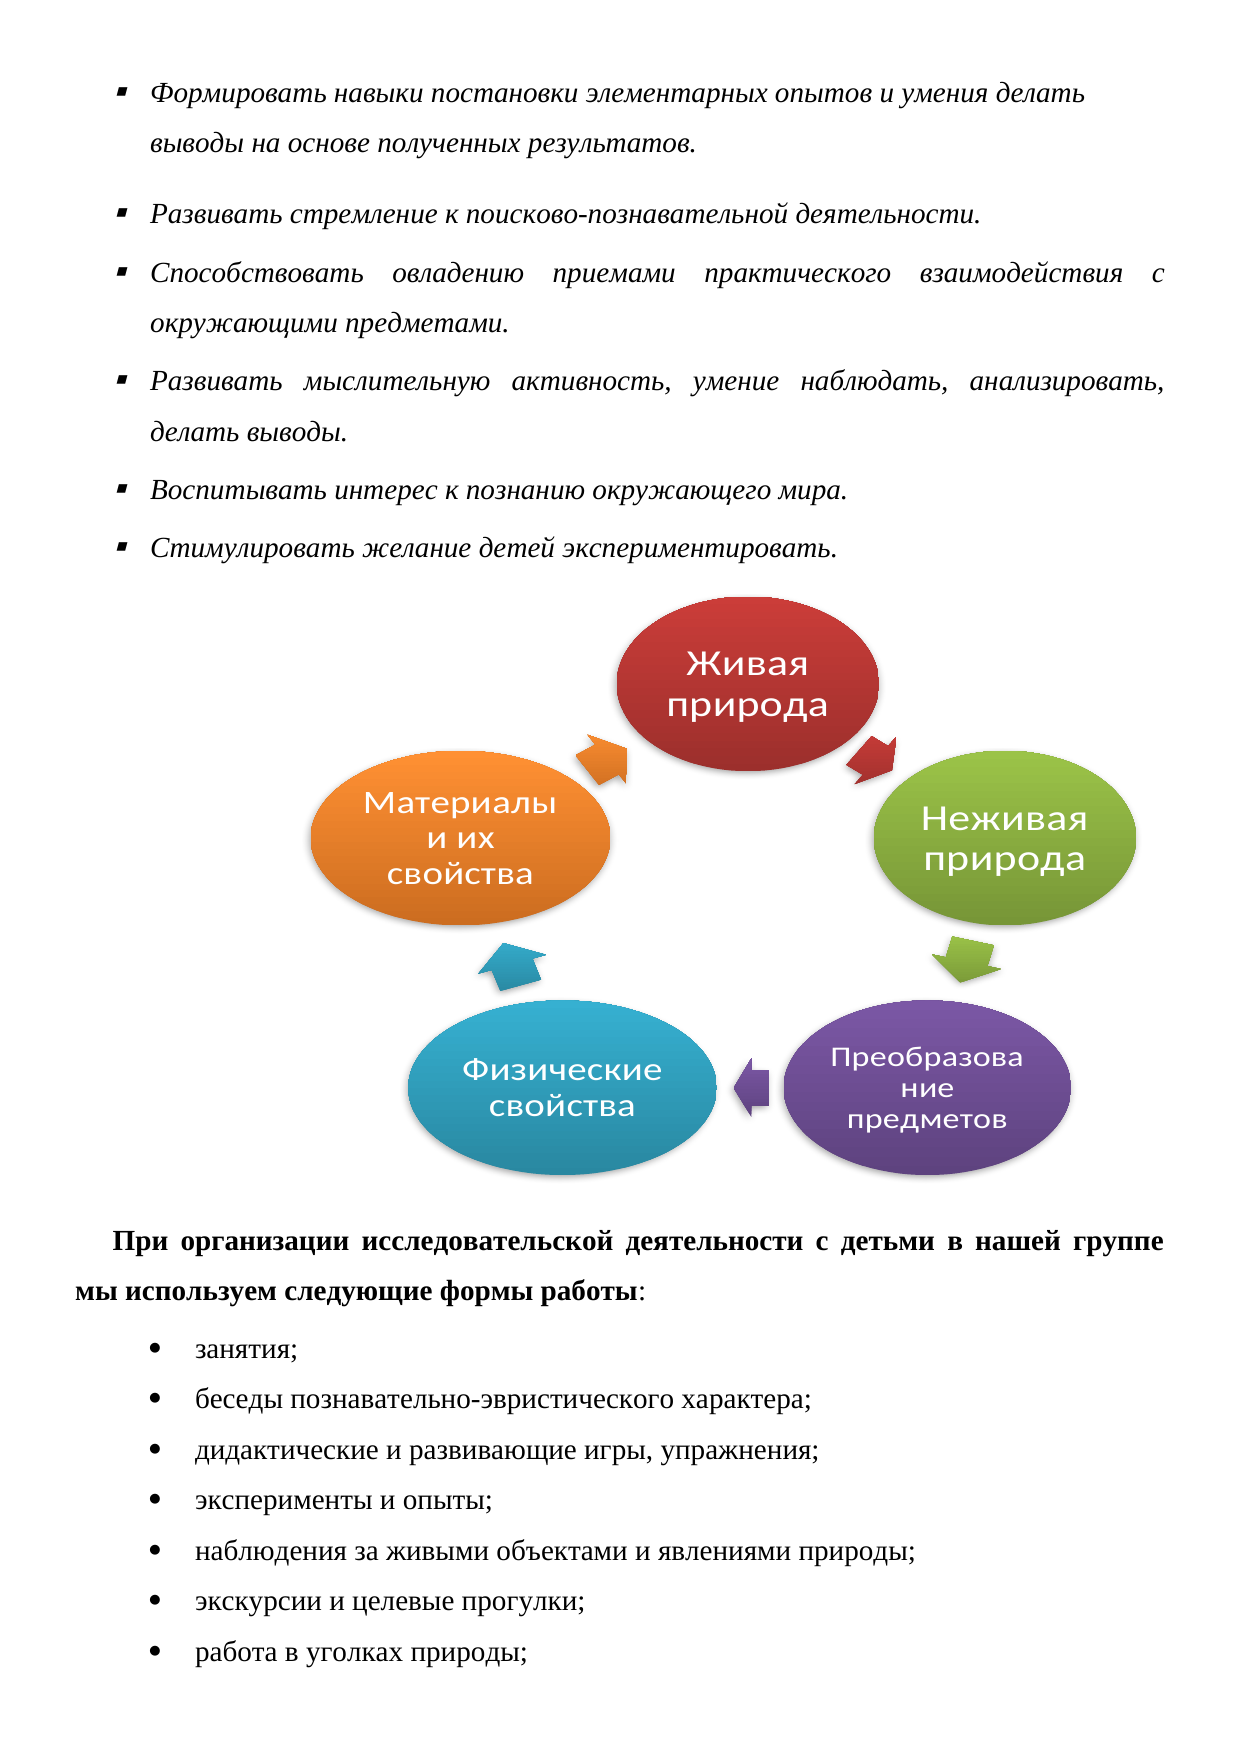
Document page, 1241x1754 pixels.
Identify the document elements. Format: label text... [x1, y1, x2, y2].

list работа в уголках природы; [150, 1634, 1165, 1667]
list дидактические и развивающие игры, упражнения; [150, 1432, 1165, 1466]
list наблюдения за живыми объектами и явлениями природы; [150, 1533, 1165, 1566]
text При организации исследовательской деятельности с детьми в нашей группе мы используем следующие формы работы: [75, 1223, 1165, 1307]
list Формировать навыки постановки элементарных опытов и умения делать выводы на основе полученных результатов. [112, 75, 1165, 159]
list эксперименты и опыты; [150, 1482, 1165, 1516]
list экскурсии и целевые прогулки; [150, 1583, 1165, 1617]
list беседы познавательно-эвристического характера; [150, 1382, 1165, 1415]
list Развивать стремление к поисково-познавательной деятельности. [112, 197, 1165, 230]
list Воспитывать интерес к познанию окружающего мира. [112, 472, 1165, 506]
list Способствовать овладению приемами практического взаимодействия с окружающими предметами. [112, 255, 1165, 339]
list Стимулировать желание детей экспериментировать. [112, 530, 1165, 564]
list занятия; [150, 1331, 1165, 1365]
list Развивать мыслительную активность, умение наблюдать, анализировать, делать выводы. [112, 363, 1165, 447]
